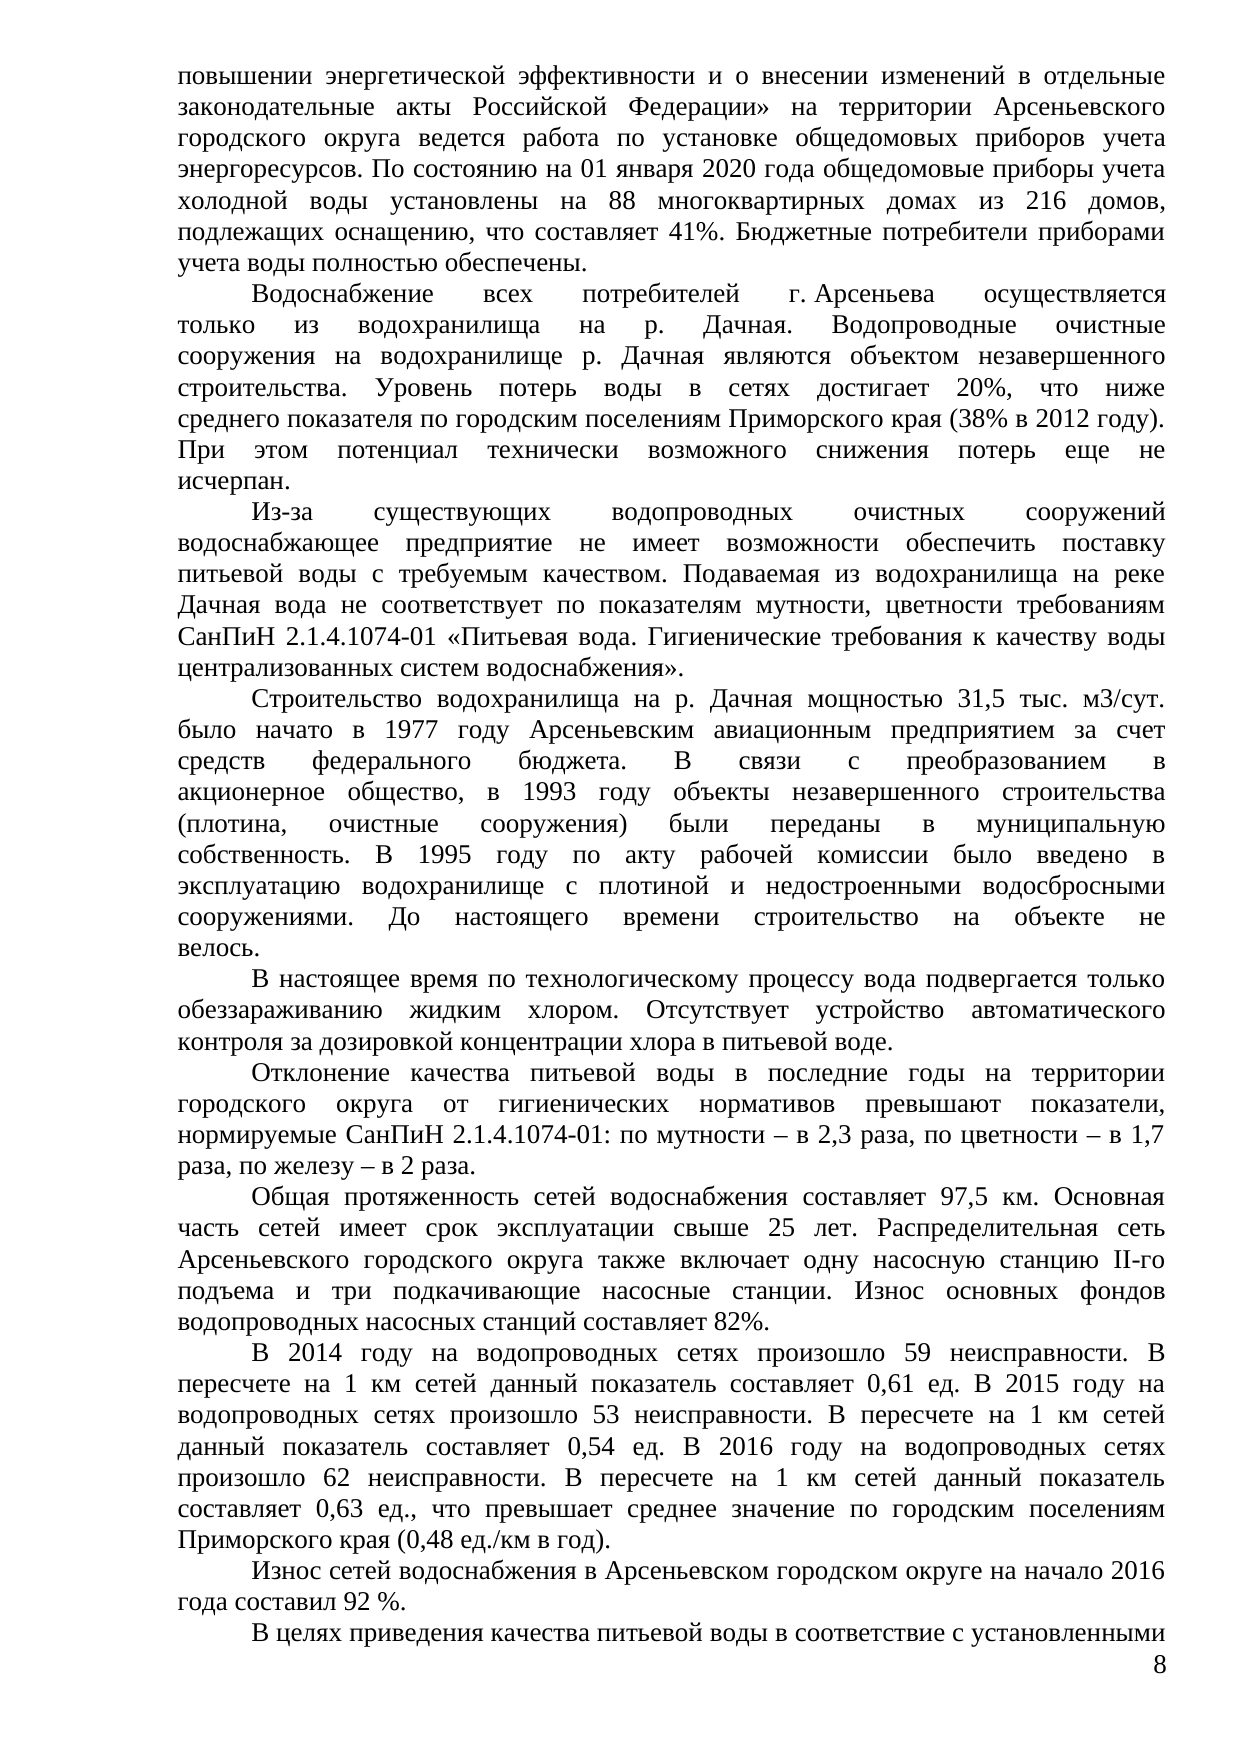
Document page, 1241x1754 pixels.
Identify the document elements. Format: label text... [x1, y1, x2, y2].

text Общая протяженность сетей водоснабжения составляет 97,5 км. Основная часть сетей имеет срок эксплуатации свыше 25 лет. Распределительная сеть Арсеньевского городского округа также включает одну насосную станцию II-го подъема и три подкачивающие насосные станции. Износ основных фондов водопроводных насосных станций составляет 82%. [177, 1180, 1167, 1336]
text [177, 59, 1167, 277]
text В настоящее время по технологическому процессу вода подвергается только обеззараживанию жидким хлором. Отсутствует устройство автоматического контроля за дозировкой концентрации хлора в питьевой воде. [177, 962, 1167, 1056]
text В 2014 году на водопроводных сетях произошло 59 неисправности. В пересчете на 1 км сетей данный показатель составляет 0,61 ед. В 2015 году на водопроводных сетях произошло 53 неисправности. В пересчете на 1 км сетей данный показатель составляет 0,54 ед. В 2016 году на водопроводных сетях произошло 62 неисправности. В пересчете на 1 км сетей данный показатель составляет 0,63 ед., что превышает среднее значение по городским поселениям Приморского края (0,48 ед./км в год). [177, 1336, 1167, 1554]
text Износ сетей водоснабжения в Арсеньевском городском округе на начало 2016 года составил 92 %. [177, 1554, 1167, 1616]
text Водоснабжение всех потребителей г. Арсеньева осуществляется только из водохранилища на р. Дачная. Водопроводные очистные сооружения на водохранилище р. Дачная являются объектом незавершенного строительства. Уровень потерь воды в сетях достигает 20%, что ниже среднего показателя по городским поселениям Приморского края (38% в 2012 году). При этом потенциал технически возможного снижения потерь еще не исчерпан. [177, 277, 1167, 495]
text Из-за существующих водопроводных очистных сооружений водоснабжающее предприятие не имеет возможности обеспечить поставку питьевой воды с требуемым качеством. Подаваемая из водохранилища на реке Дачная вода не соответствует по показателям мутности, цветности требованиям СанПиН 2.1.4.1074-01 «Питьевая вода. Гигиенические требования к качеству воды централизованных систем водоснабжения». [177, 495, 1167, 682]
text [177, 1616, 1167, 1648]
text Отклонение качества питьевой воды в последние годы на территории городского округа от гигиенических нормативов превышают показатели, нормируемые СанПиН 2.1.4.1074-01: по мутности – в 2,3 раза, по цветности – в 1,7 раза, по железу – в 2 раза. [177, 1056, 1167, 1180]
text Строительство водохранилища на р. Дачная мощностью 31,5 тыс. м3/сут. было начато в 1977 году Арсеньевским авиационным предприятием за счет средств федерального бюджета. В связи с преобразованием в акционерное общество, в 1993 году объекты незавершенного строительства (плотина, очистные сооружения) были переданы в муниципальную собственность. В 1995 году по акту рабочей комиссии было введено в эксплуатацию водохранилище с плотиной и недостроенными водосбросными сооружениями. До настоящего времени строительство на объекте не велось. [177, 682, 1167, 962]
